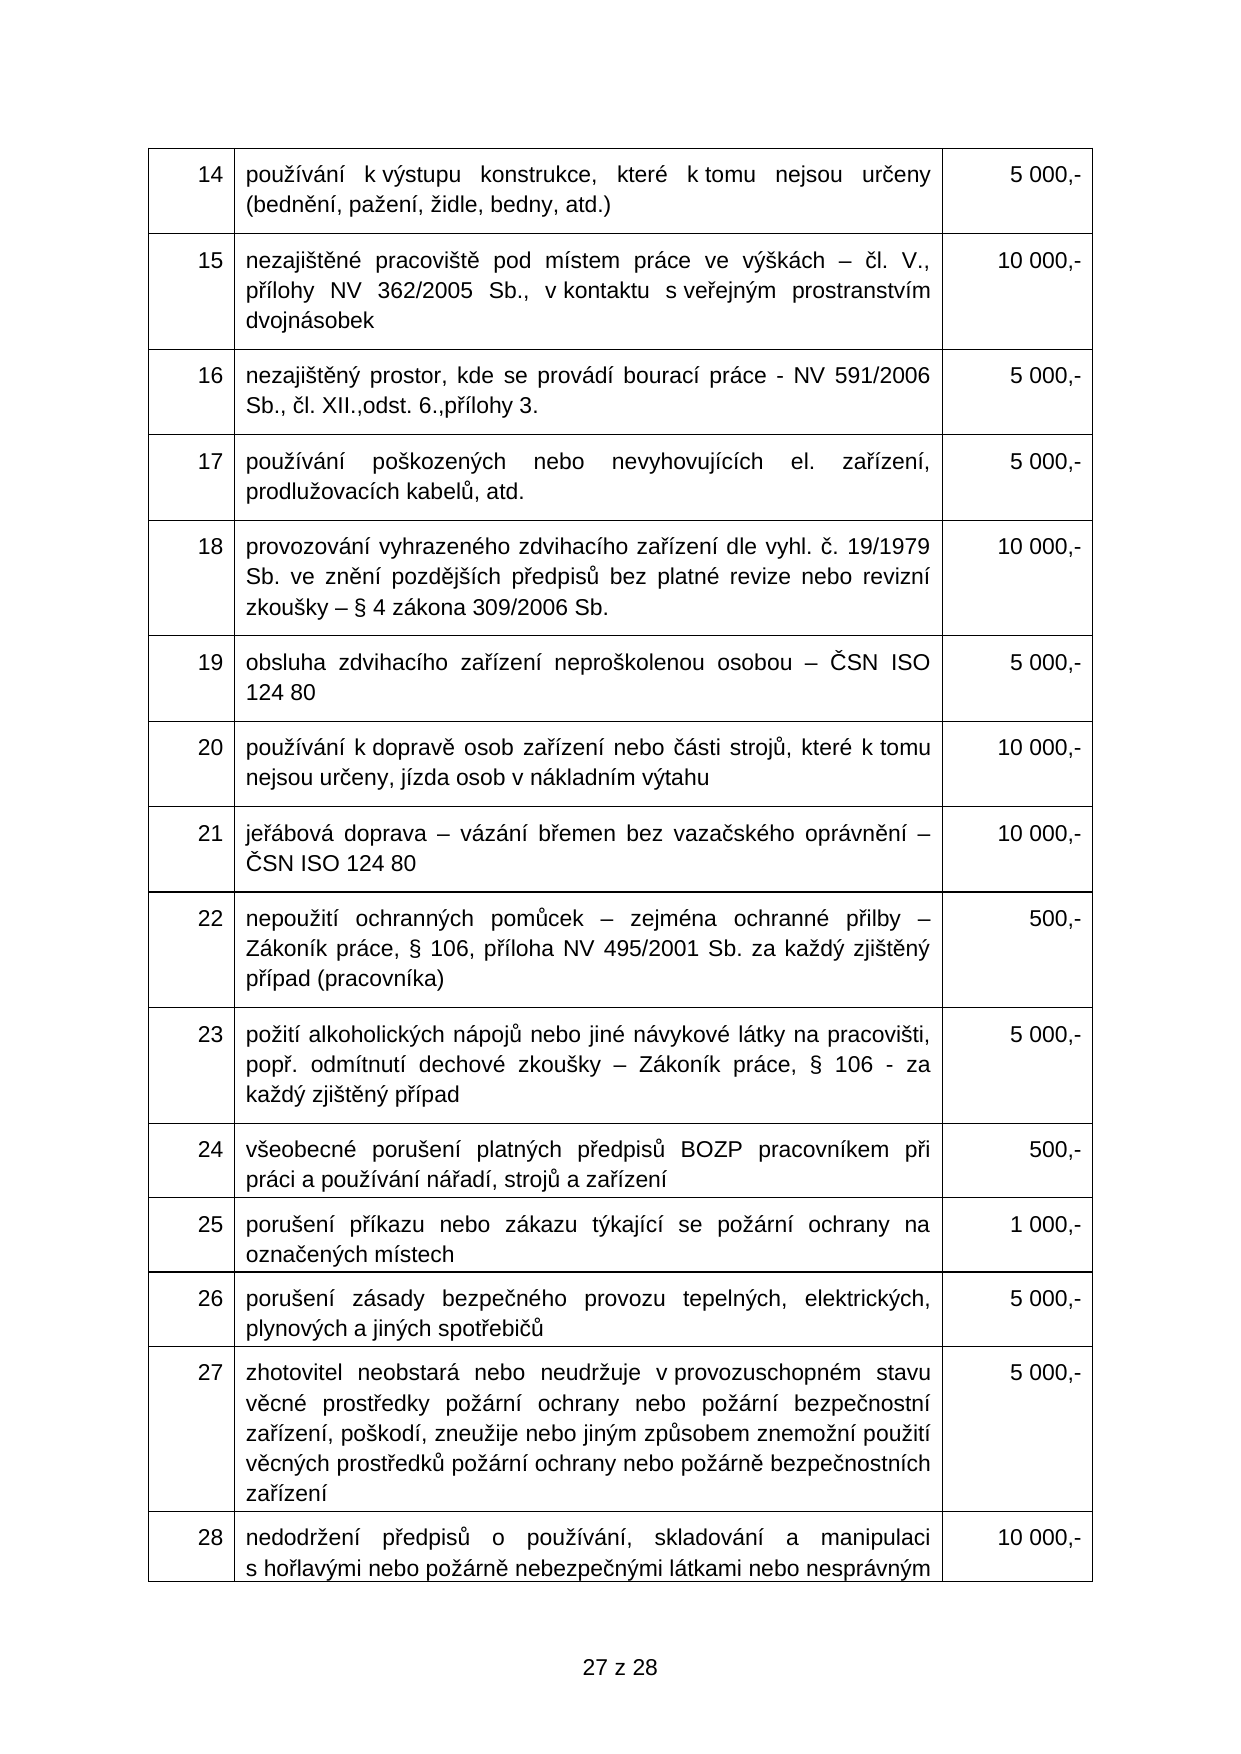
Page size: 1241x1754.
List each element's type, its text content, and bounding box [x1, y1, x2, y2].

table_cell 21 [149, 807, 234, 891]
table_cell 5 000,- [943, 636, 1092, 721]
table_cell 5 000,- [943, 149, 1092, 233]
table_cell 5 000,- [943, 1008, 1092, 1123]
table_cell 10 000,- [943, 722, 1092, 806]
table_cell všeobecné porušení platných předpisů BOZP pracovníkem při práci a používání nářadí, strojů a zařízení [235, 1124, 942, 1197]
table_cell porušení příkazu nebo zákazu týkající se požární ochrany na označených místech [235, 1198, 942, 1271]
table_cell 5 000,- [943, 435, 1092, 519]
table_cell provozování vyhrazeného zdvihacího zařízení dle vyhl. č. 19/1979 Sb. ve znění pozdějších předpisů bez platné revize nebo revizní zkoušky – § 4 zákona 309/2006 Sb. [235, 521, 942, 635]
table_cell 14 [149, 149, 234, 233]
table_cell 28 [149, 1512, 234, 1581]
table_cell porušení zásady bezpečného provozu tepelných, elektrických, plynových a jiných spotřebičů [235, 1273, 942, 1346]
table_cell 27 [149, 1347, 234, 1511]
table_cell požití alkoholických nápojů nebo jiné návykové látky na pracovišti, popř. odmítnutí dechové zkoušky – Zákoník práce, § 106 - za každý zjištěný případ [235, 1008, 942, 1123]
table_cell zhotovitel neobstará nebo neudržuje v provozuschopném stavu věcné prostředky požární ochrany nebo požární bezpečnostní zařízení, poškodí, zneužije nebo jiným způsobem znemožní použití věcných prostředků požární ochrany nebo požárně bezpečnostních zařízení [235, 1347, 942, 1511]
table_cell nepoužití ochranných pomůcek – zejména ochranné přilby – Zákoník práce, § 106, příloha NV 495/2001 Sb. za každý zjištěný případ (pracovníka) [235, 893, 942, 1007]
table_cell 25 [149, 1198, 234, 1271]
table_cell 500,- [943, 1124, 1092, 1197]
table_cell 22 [149, 893, 234, 1007]
table_cell nezajištěné pracoviště pod místem práce ve výškách – čl. V., přílohy NV 362/2005 Sb., v kontaktu s veřejným prostranstvím dvojnásobek [235, 234, 942, 349]
table_cell 20 [149, 722, 234, 806]
table_cell 23 [149, 1008, 234, 1123]
table_cell používání k výstupu konstrukce, které k tomu nejsou určeny (bednění, pažení, židle, bedny, atd.) [235, 149, 942, 233]
table_cell používání poškozených nebo nevyhovujících el. zařízení, prodlužovacích kabelů, atd. [235, 435, 942, 519]
table_cell 500,- [943, 893, 1092, 1007]
table_cell obsluha zdvihacího zařízení neproškolenou osobou – ČSN ISO 124 80 [235, 636, 942, 721]
table_cell 10 000,- [943, 807, 1092, 891]
table_cell 16 [149, 350, 234, 434]
table_cell 15 [149, 234, 234, 349]
table_cell 5 000,- [943, 1347, 1092, 1511]
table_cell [235, 1512, 942, 1581]
table_cell 17 [149, 435, 234, 519]
table_cell 5 000,- [943, 350, 1092, 434]
table_cell používání k dopravě osob zařízení nebo části strojů, které k tomu nejsou určeny, jízda osob v nákladním výtahu [235, 722, 942, 806]
table_cell 10 000,- [943, 234, 1092, 349]
table_cell 18 [149, 521, 234, 635]
table_cell 24 [149, 1124, 234, 1197]
table_cell 19 [149, 636, 234, 721]
table_cell 26 [149, 1273, 234, 1346]
table_cell 1 000,- [943, 1198, 1092, 1271]
table_cell nezajištěný prostor, kde se provádí bourací práce - NV 591/2006 Sb., čl. XII.,odst. 6.,přílohy 3. [235, 350, 942, 434]
table_cell 10 000,- [943, 1512, 1092, 1581]
table_cell jeřábová doprava – vázání břemen bez vazačského oprávnění – ČSN ISO 124 80 [235, 807, 942, 891]
table_cell 10 000,- [943, 521, 1092, 635]
table_cell 5 000,- [943, 1273, 1092, 1346]
